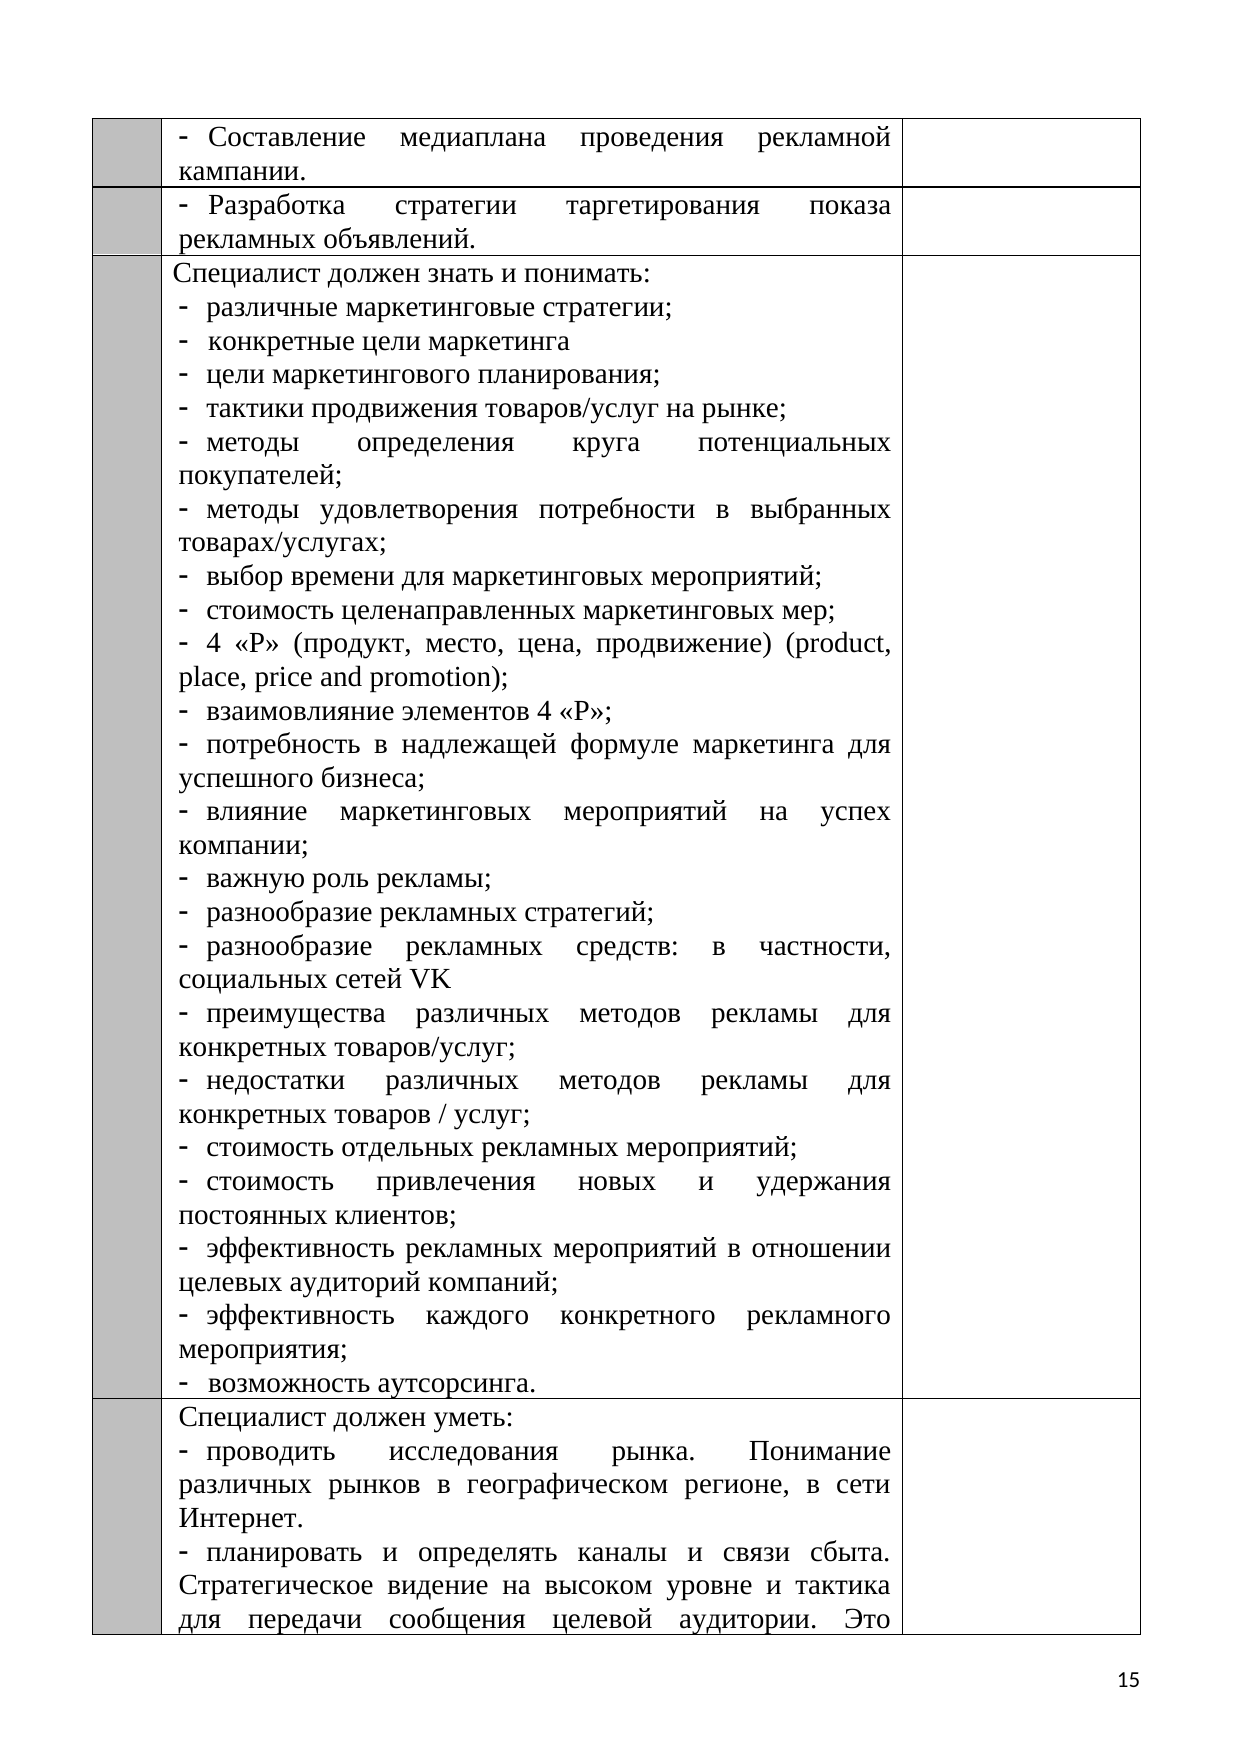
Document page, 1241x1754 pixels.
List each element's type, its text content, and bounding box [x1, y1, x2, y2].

table_cell [93, 188, 161, 254]
table_cell [903, 256, 1140, 1398]
table_cell [903, 1399, 1140, 1634]
table_cell Разработка стратегии таргетирования показа рекламных объявлений. [162, 188, 902, 254]
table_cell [162, 1399, 902, 1634]
table_cell [93, 119, 161, 186]
table_cell [903, 119, 1140, 186]
table_cell [93, 1399, 161, 1634]
table_cell Специалист должен знать и понимать: различные маркетинговые стратегии; конкретные цели маркетинга цели маркетингового планирования; тактики продвижения товаров/услуг на рынке; методы определения круга потенциальных покупателей; методы удовлетворения потребности в выбранных товарах/услугах; выбор времени для маркетинговых мероприятий; стоимость целенаправленных маркетинговых мер; 4 «P» (продукт, место, цена, продвижение) (product, place, price and promotion); взаимовлияние элементов 4 «P»; потребность в надлежащей формуле маркетинга для успешного бизнеса; влияние маркетинговых мероприятий на успех компании; важную роль рекламы; разнообразие рекламных стратегий; разнообразие рекламных средств: в частности, социальных сетей VK преимущества различных методов рекламы для конкретных товаров/услуг; недостатки различных методов рекламы для конкретных товаров / услуг; стоимость отдельных рекламных мероприятий; стоимость привлечения новых и удержания постоянных клиентов; эффективность рекламных мероприятий в отношении целевых аудиторий компаний; эффективность каждого конкретного рекламного мероприятия; возможность аутсорсинга. [162, 256, 902, 1398]
table_cell Составление медиаплана проведения рекламной кампании. [162, 119, 902, 186]
table_cell [903, 188, 1140, 254]
table_cell [93, 256, 161, 1398]
